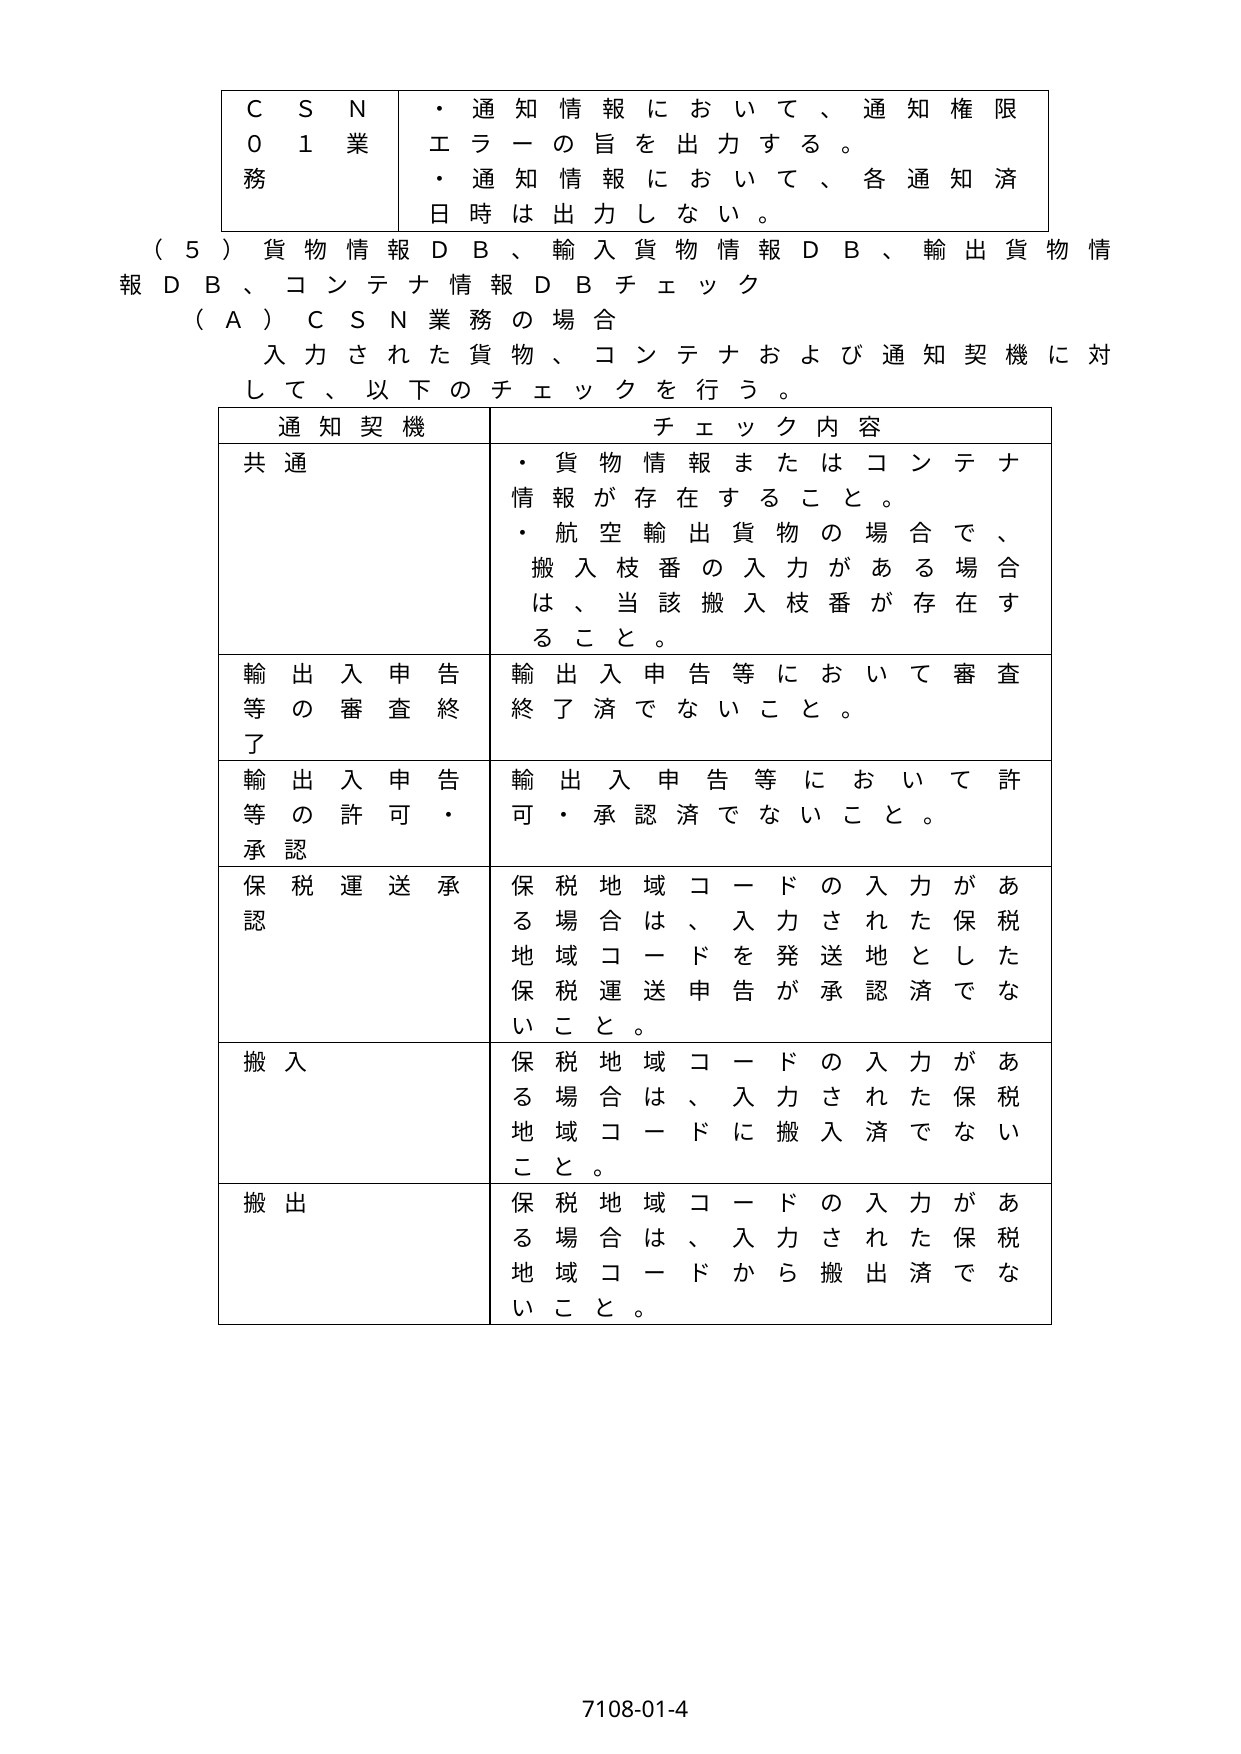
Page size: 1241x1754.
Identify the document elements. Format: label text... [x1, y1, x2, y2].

table_cell 輸出入申告等の審査終了 [219, 655, 489, 760]
table_cell ・通知情報において、通知権限エラーの旨を出力する。 ・通知情報において、各通知済日時は出力しない。 [399, 91, 1048, 231]
text （５）貨物情報ＤＢ、輸入貨物情報ＤＢ、輸出貨物情報ＤＢ、コンテナ情報ＤＢチェック [119, 232, 1150, 302]
text （Ａ）ＣＳＮ業務の場合 [142, 302, 1150, 337]
table_cell 搬出 [219, 1184, 489, 1324]
table_header 通知契機 [219, 408, 489, 443]
table_cell 輸出入申告等において審査終了済でないこと。 [491, 655, 1051, 760]
table_cell 保税運送承認 [219, 867, 489, 1042]
table_cell ・貨物情報またはコンテナ情報が存在すること。 ・航空輸出貨物の場合で、搬入枝番の入力がある場合は、当該搬入枝番が存在すること。 [491, 444, 1051, 654]
table_cell 搬入 [219, 1043, 489, 1183]
table_cell 共通 [219, 444, 489, 654]
table_cell 保税地域コードの入力がある場合は、入力された保税地域コードを発送地とした保税運送申告が承認済でないこと。 [491, 867, 1051, 1042]
text 入力された貨物、コンテナおよび通知契機に対して、以下のチェックを行う。 [222, 337, 1150, 407]
table_cell 輸出入申告等の許可・承認 [219, 761, 489, 866]
table_cell 輸出入申告等において許可・承認済でないこと。 [491, 761, 1051, 866]
table_cell 保税地域コードの入力がある場合は、入力された保税地域コードに搬入済でないこと。 [491, 1043, 1051, 1183]
table_header チェック内容 [491, 408, 1051, 443]
table_cell ＣＳＮ０１業務 [222, 91, 398, 231]
table_cell 保税地域コードの入力がある場合は、入力された保税地域コードから搬出済でないこと。 [491, 1184, 1051, 1324]
